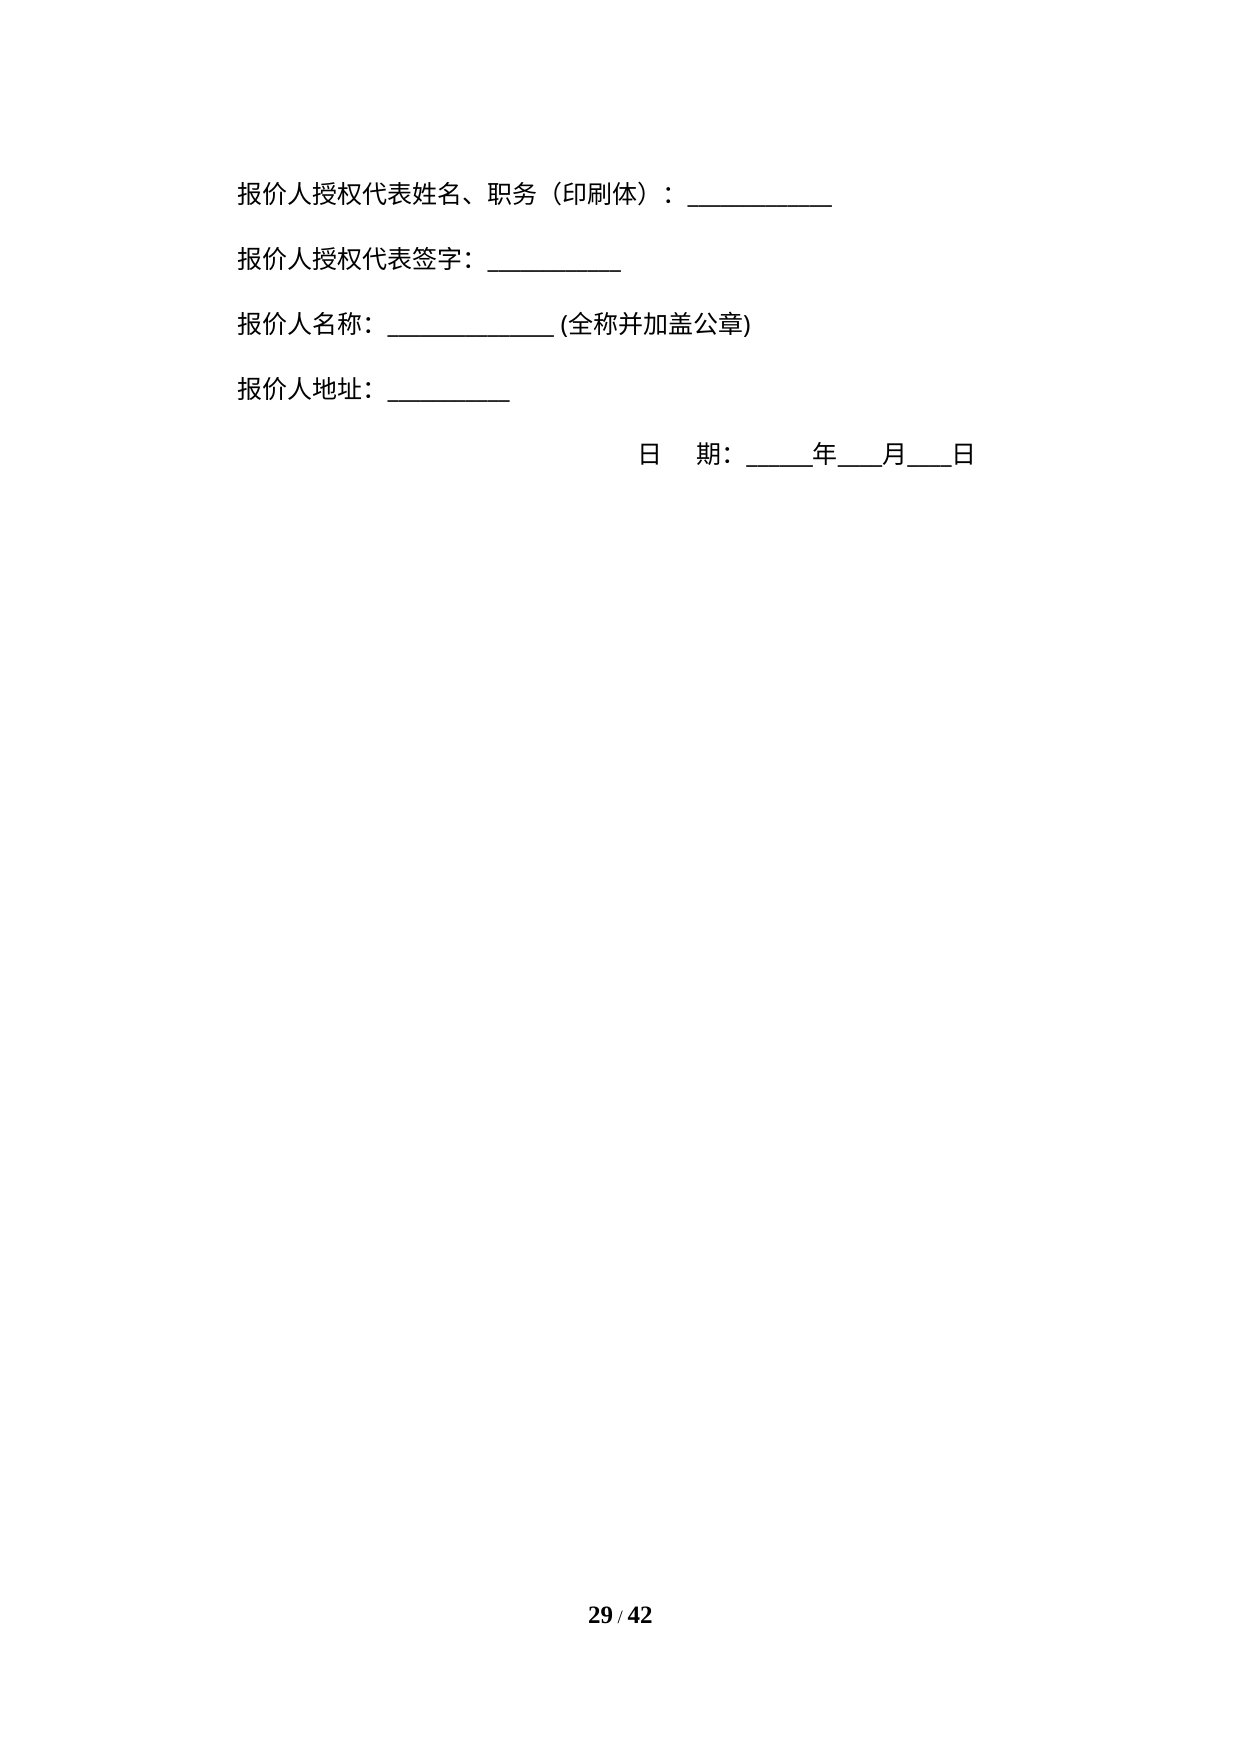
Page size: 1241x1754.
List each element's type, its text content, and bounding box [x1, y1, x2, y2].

text 日 期：______年____月____日 [187, 420, 1053, 485]
text 报价人授权代表姓名、职务（印刷体）：_____________ [187, 160, 1053, 225]
text 报价人地址：___________ [187, 355, 1053, 420]
text 报价人授权代表签字：____________ [187, 225, 1053, 290]
text 报价人名称：_______________ (全称并加盖公章) [187, 290, 1053, 355]
